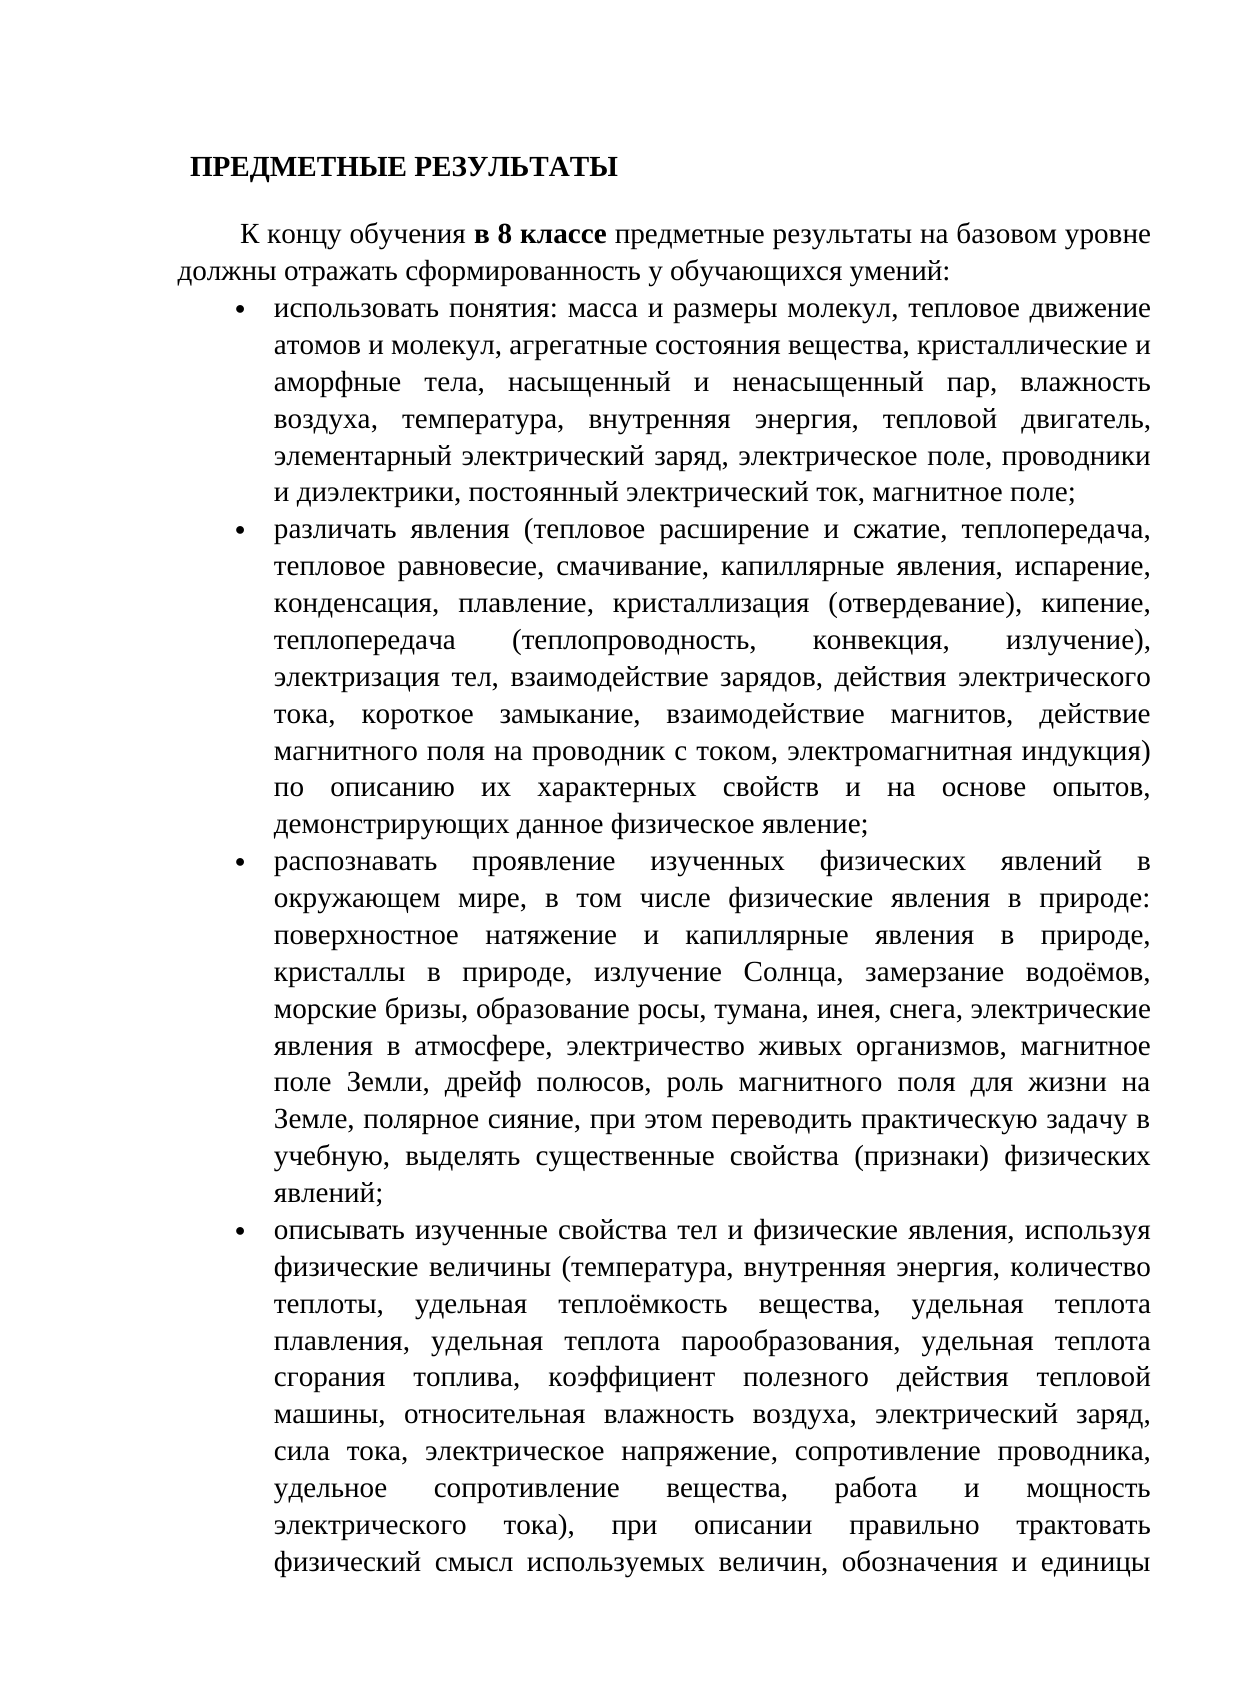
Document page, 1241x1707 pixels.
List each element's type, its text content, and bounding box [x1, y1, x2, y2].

list различать явления (тепловое расширение и сжатие, теплопередача, тепловое равновесие, смачивание, капиллярные явления, испарение, конденсация, плавление, кристаллизация (отвердевание), кипение, теплопередача (теплопроводность, конвекция, излучение), электризация тел, взаимодействие зарядов, действия электрического тока, короткое замыкание, взаимодействие магнитов, действие магнитного поля на проводник с током, электромагнитная индукция) по описанию их характерных свойств и на основе опытов, демонстрирующих данное физическое явление; [236, 511, 1152, 840]
text ПРЕДМЕТНЫЕ РЕЗУЛЬТАТЫ [190, 149, 1152, 182]
list распознавать проявление изученных физических явлений в окружающем мире, в том числе физические явления в природе: поверхностное натяжение и капиллярные явления в природе, кристаллы в природе, излучение Солнца, замерзание водоёмов, морские бризы, образование росы, тумана, инея, снега, электрические явления в атмосфере, электричество живых организмов, магнитное поле Земли, дрейф полюсов, роль магнитного поля для жизни на Земле, полярное сияние, при этом переводить практическую задачу в учебную, выделять существенные свойства (признаки) физических явлений; [236, 843, 1152, 1209]
list использовать понятия: масса и размеры молекул, тепловое движение атомов и молекул, агрегатные состояния вещества, кристаллические и аморфные тела, насыщенный и ненасыщенный пар, влажность воздуха, температура, внутренняя энергия, тепловой двигатель, элементарный электрический заряд, электрическое поле, проводники и диэлектрики, постоянный электрический ток, магнитное поле; [236, 290, 1152, 508]
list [236, 1212, 1152, 1577]
text К концу обучения в 8 классе предметные результаты на базовом уровне должны отражать сформированность у обучающихся умений: [177, 216, 1152, 287]
